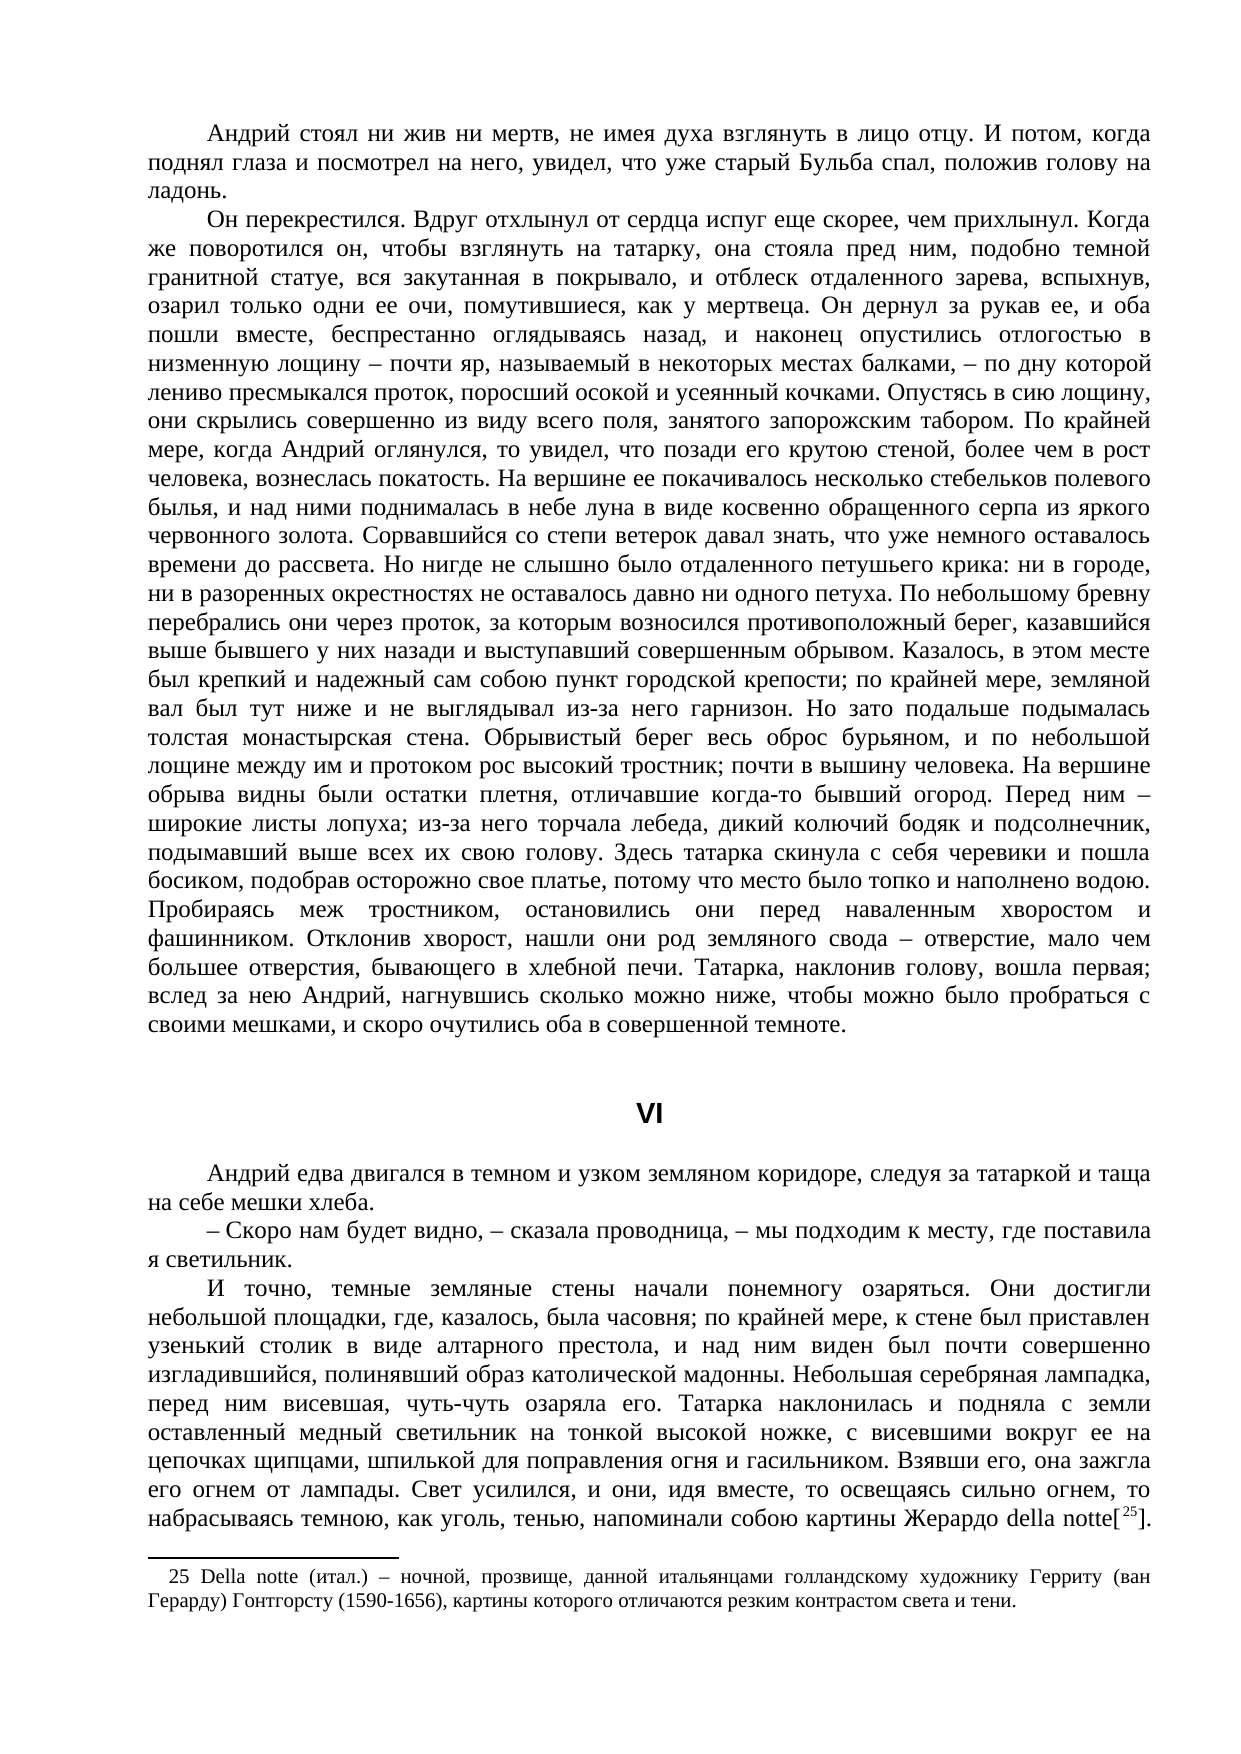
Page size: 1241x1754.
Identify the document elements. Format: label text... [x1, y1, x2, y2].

text Он перекрестился. Вдруг отхлынул от сердца испуг еще скорее, чем прихлынул. Когда же поворотился он, чтобы взглянуть на татарку, она стояла пред ним, подобно темной гранитной статуе, вся закутанная в покрывало, и отблеск отдаленного зарева, вспыхнув, озарил только одни ее очи, помутившиеся, как у мертвеца. Он дернул за рукав ее, и оба пошли вместе, беспрестанно оглядываясь назад, и наконец опустились отлогостью в низменную лощину – почти яр, называемый в некоторых местах балками, – по дну которой лениво пресмыкался проток, поросший осокой и усеянный кочками. Опустясь в сию лощину, они скрылись совершенно из виду всего поля, занятого запорожским табором. По крайней мере, когда Андрий оглянулся, то увидел, что позади его крутою стеной, более чем в рост человека, вознеслась покатость. На вершине ее покачивалось несколько стебельков полевого былья, и над ними поднималась в небе луна в виде косвенно обращенного серпа из яркого червонного золота. Сорвавшийся со степи ветерок давал знать, что уже немного оставалось времени до рассвета. Но нигде не слышно было отдаленного петушьего крика: ни в городе, ни в разоренных окрестностях не оставалось давно ни одного петуха. По небольшому бревну перебрались они через проток, за которым возносился противоположный берег, казавшийся выше бывшего у них назади и выступавший совершенным обрывом. Казалось, в этом месте был крепкий и надежный сам собою пункт городской крепости; по крайней мере, земляной вал был тут ниже и не выглядывал из-за него гарнизон. Но зато подальше подымалась толстая монастырская стена. Обрывистый берег весь оброс бурьяном, и по небольшой лощине между им и протоком рос высокий тростник; почти в вышину человека. На вершине обрыва видны были остатки плетня, отличавшие когда-то бывший огород. Перед ним – широкие листы лопуха; из-за него торчала лебеда, дикий колючий бодяк и подсолнечник, подымавший выше всех их свою голову. Здесь татарка скинула с себя черевики и пошла босиком, подобрав осторожно свое платье, потому что место было топко и наполнено водою. Пробираясь меж тростником, остановились они перед наваленным хворостом и фашинником. Отклонив хворост, нашли они род земляного свода – отверстие, мало чем большее отверстия, бывающего в хлебной печи. Татарка, наклонив голову, вошла первая; вслед за нею Андрий, нагнувшись сколько можно ниже, чтобы можно было пробраться с своими мешками, и скоро очутились оба в совершенной темноте. [148, 204, 1152, 1038]
text – Скоро нам будет видно, – сказала проводница, – мы подходим к месту, где поставила я светильник. [148, 1215, 1152, 1273]
text Андрий едва двигался в темном и узком земляном коридоре, следуя за татаркой и таща на себе мешки хлеба. [148, 1158, 1152, 1215]
text Андрий стоял ни жив ни мертв, не имея духа взглянуть в лицо отцу. И потом, когда поднял глаза и посмотрел на него, увидел, что уже старый Бульба спал, положив голову на ладонь. [148, 118, 1152, 204]
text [148, 1273, 1152, 1532]
subtitle VI [148, 1096, 1152, 1129]
